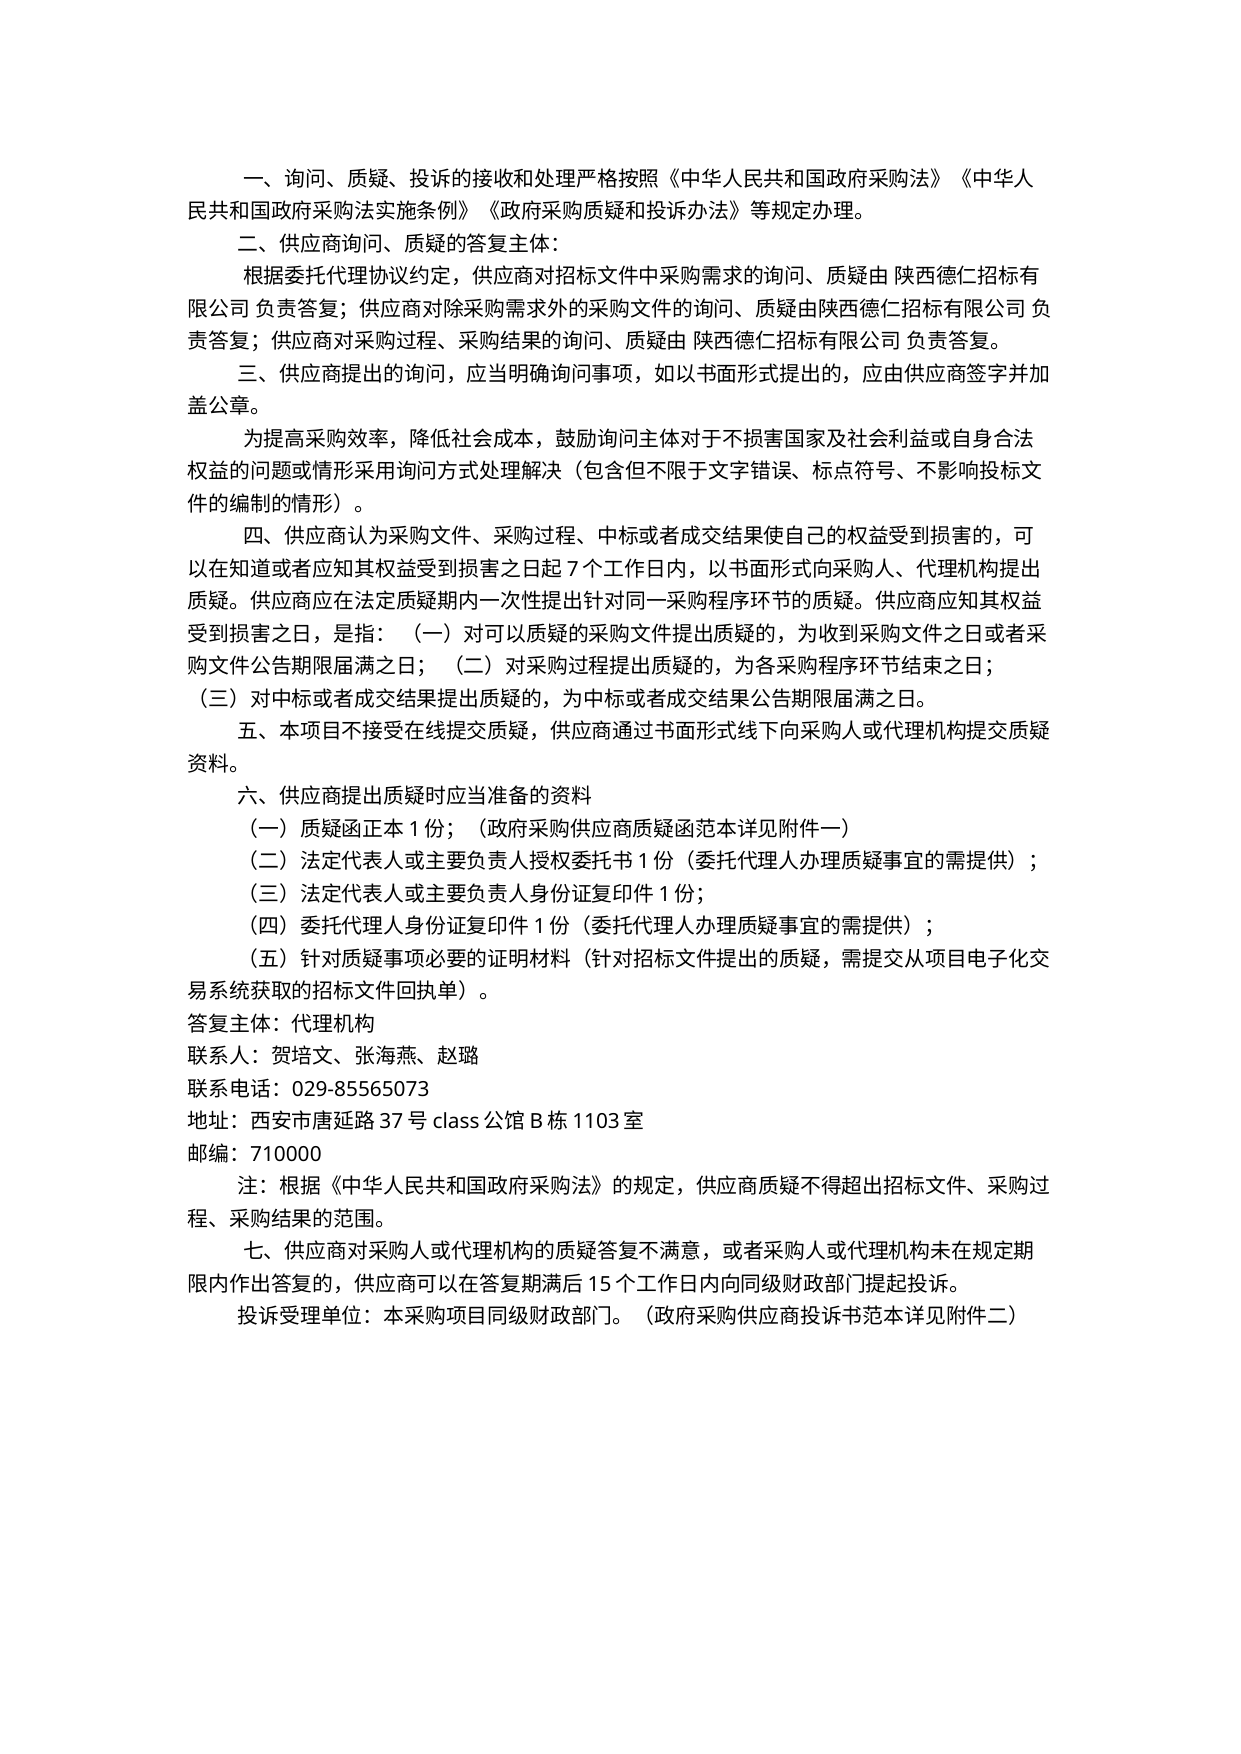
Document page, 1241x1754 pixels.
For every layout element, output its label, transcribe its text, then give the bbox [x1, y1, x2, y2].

text 一、询问、质疑、投诉的接收和处理严格按照《中华人民共和国政府采购法》《中华人民共和国政府采购法实施条例》《政府采购质疑和投诉办法》等规定办理。 [187, 162, 1053, 227]
text 四、供应商认为采购文件、采购过程、中标或者成交结果使自己的权益受到损害的，可以在知道或者应知其权益受到损害之日起7个工作日内，以书面形式向采购人、代理机构提出质疑。供应商应在法定质疑期内一次性提出针对同一采购程序环节的质疑。供应商应知其权益受到损害之日，是指： （一）对可以质疑的采购文件提出质疑的，为收到采购文件之日或者采购文件公告期限届满之日； （二）对采购过程提出质疑的，为各采购程序环节结束之日； （三）对中标或者成交结果提出质疑的，为中标或者成交结果公告期限届满之日。 [187, 519, 1053, 714]
text 根据委托代理协议约定，供应商对招标文件中采购需求的询问、质疑由 陕西德仁招标有限公司 负责答复；供应商对除采购需求外的采购文件的询问、质疑由陕西德仁招标有限公司 负责答复；供应商对采购过程、采购结果的询问、质疑由 陕西德仁招标有限公司 负责答复。 [187, 259, 1053, 357]
text 注：根据《中华人民共和国政府采购法》的规定，供应商质疑不得超出招标文件、采购过程、采购结果的范围。 [187, 1169, 1053, 1234]
text （一）质疑函正本1份；（政府采购供应商质疑函范本详见附件一） [187, 812, 1053, 844]
text 地址：西安市唐延路37号class公馆B栋1103室 [187, 1104, 1053, 1137]
text （五）针对质疑事项必要的证明材料（针对招标文件提出的质疑，需提交从项目电子化交易系统获取的招标文件回执单）。 [187, 942, 1053, 1007]
text 七、供应商对采购人或代理机构的质疑答复不满意，或者采购人或代理机构未在规定期限内作出答复的，供应商可以在答复期满后15个工作日内向同级财政部门提起投诉。 [187, 1234, 1053, 1299]
text 三、供应商提出的询问，应当明确询问事项，如以书面形式提出的，应由供应商签字并加盖公章。 [187, 357, 1053, 422]
text 二、供应商询问、质疑的答复主体： [187, 227, 1053, 259]
text 联系人：贺培文、张海燕、赵璐 [187, 1039, 1053, 1072]
text 联系电话：029-85565073 [187, 1072, 1053, 1104]
text 答复主体：代理机构 [187, 1007, 1053, 1039]
text （二）法定代表人或主要负责人授权委托书1份（委托代理人办理质疑事宜的需提供）； [187, 844, 1053, 877]
text （四）委托代理人身份证复印件1份（委托代理人办理质疑事宜的需提供）； [187, 909, 1053, 942]
text 为提高采购效率，降低社会成本，鼓励询问主体对于不损害国家及社会利益或自身合法权益的问题或情形采用询问方式处理解决（包含但不限于文字错误、标点符号、不影响投标文件的编制的情形）。 [187, 422, 1053, 519]
text （三）法定代表人或主要负责人身份证复印件1份； [187, 877, 1053, 909]
text 投诉受理单位：本采购项目同级财政部门。（政府采购供应商投诉书范本详见附件二） [187, 1299, 1053, 1332]
text 六、供应商提出质疑时应当准备的资料 [187, 779, 1053, 812]
text 邮编：710000 [187, 1137, 1053, 1169]
text 五、本项目不接受在线提交质疑，供应商通过书面形式线下向采购人或代理机构提交质疑资料。 [187, 714, 1053, 779]
